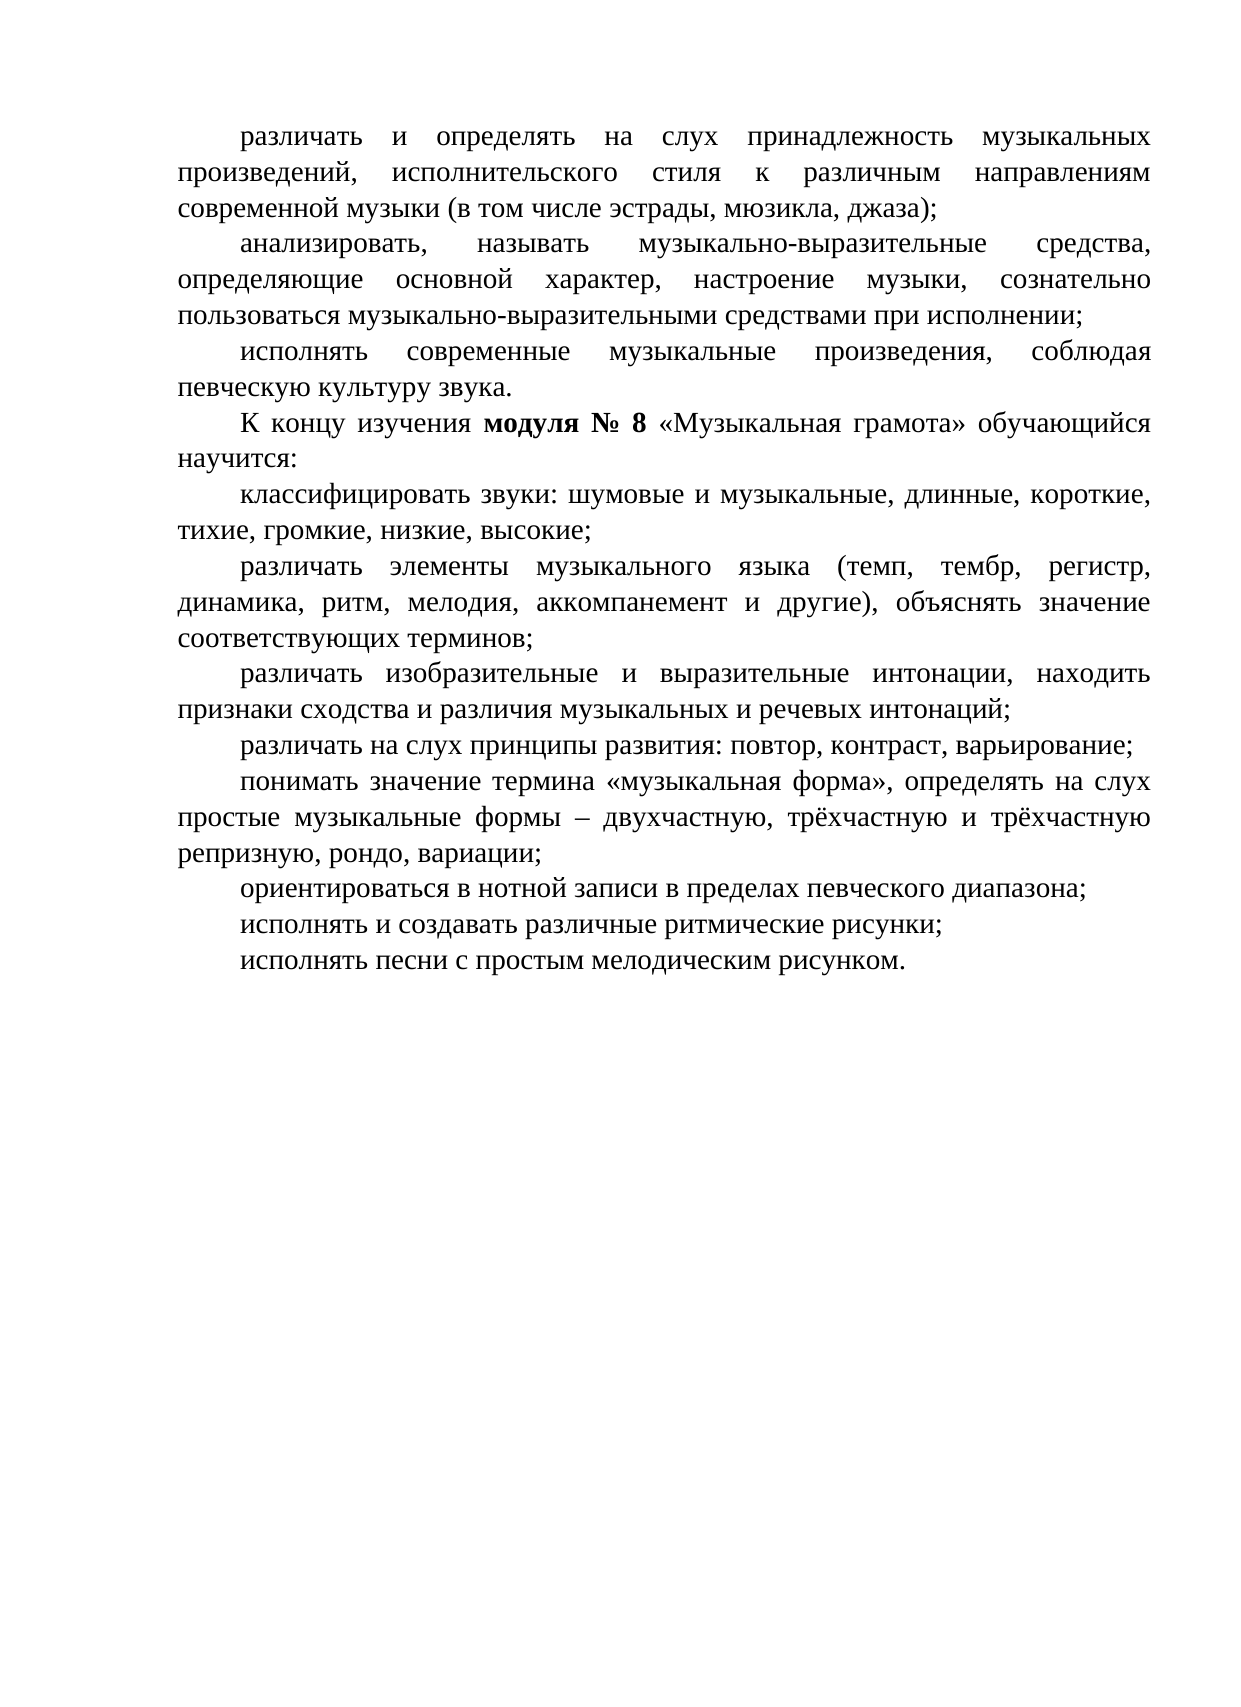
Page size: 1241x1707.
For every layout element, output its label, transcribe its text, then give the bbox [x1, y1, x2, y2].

text различать и определять на слух принадлежность музыкальных произведений, исполнительского стиля к различным направлениям современной музыки (в том числе эстрады, мюзикла, джаза); [177, 118, 1152, 223]
text исполнять и создавать различные ритмические рисунки; [177, 906, 1152, 940]
text классифицировать звуки: шумовые и музыкальные, длинные, короткие, тихие, громкие, низкие, высокие; [177, 476, 1152, 546]
text ориентироваться в нотной записи в пределах певческого диапазона; [177, 871, 1152, 904]
text различать на слух принципы развития: повтор, контраст, варьирование; [177, 727, 1152, 761]
text К концу изучения модуля № 8 «Музыкальная грамота» обучающийся научится: [177, 405, 1152, 474]
text анализировать, называть музыкально-выразительные средства, определяющие основной характер, настроение музыки, сознательно пользоваться музыкально-выразительными средствами при исполнении; [177, 226, 1152, 331]
text различать элементы музыкального языка (темп, тембр, регистр, динамика, ритм, мелодия, аккомпанемент и другие), объяснять значение соответствующих терминов; [177, 548, 1152, 653]
text различать изобразительные и выразительные интонации, находить признаки сходства и различия музыкальных и речевых интонаций; [177, 656, 1152, 725]
text понимать значение термина «музыкальная форма», определять на слух простые музыкальные формы – двухчастную, трёхчастную и трёхчастную репризную, рондо, вариации; [177, 763, 1152, 868]
text исполнять современные музыкальные произведения, соблюдая певческую культуру звука. [177, 333, 1152, 402]
text исполнять песни с простым мелодическим рисунком. [177, 942, 1152, 976]
